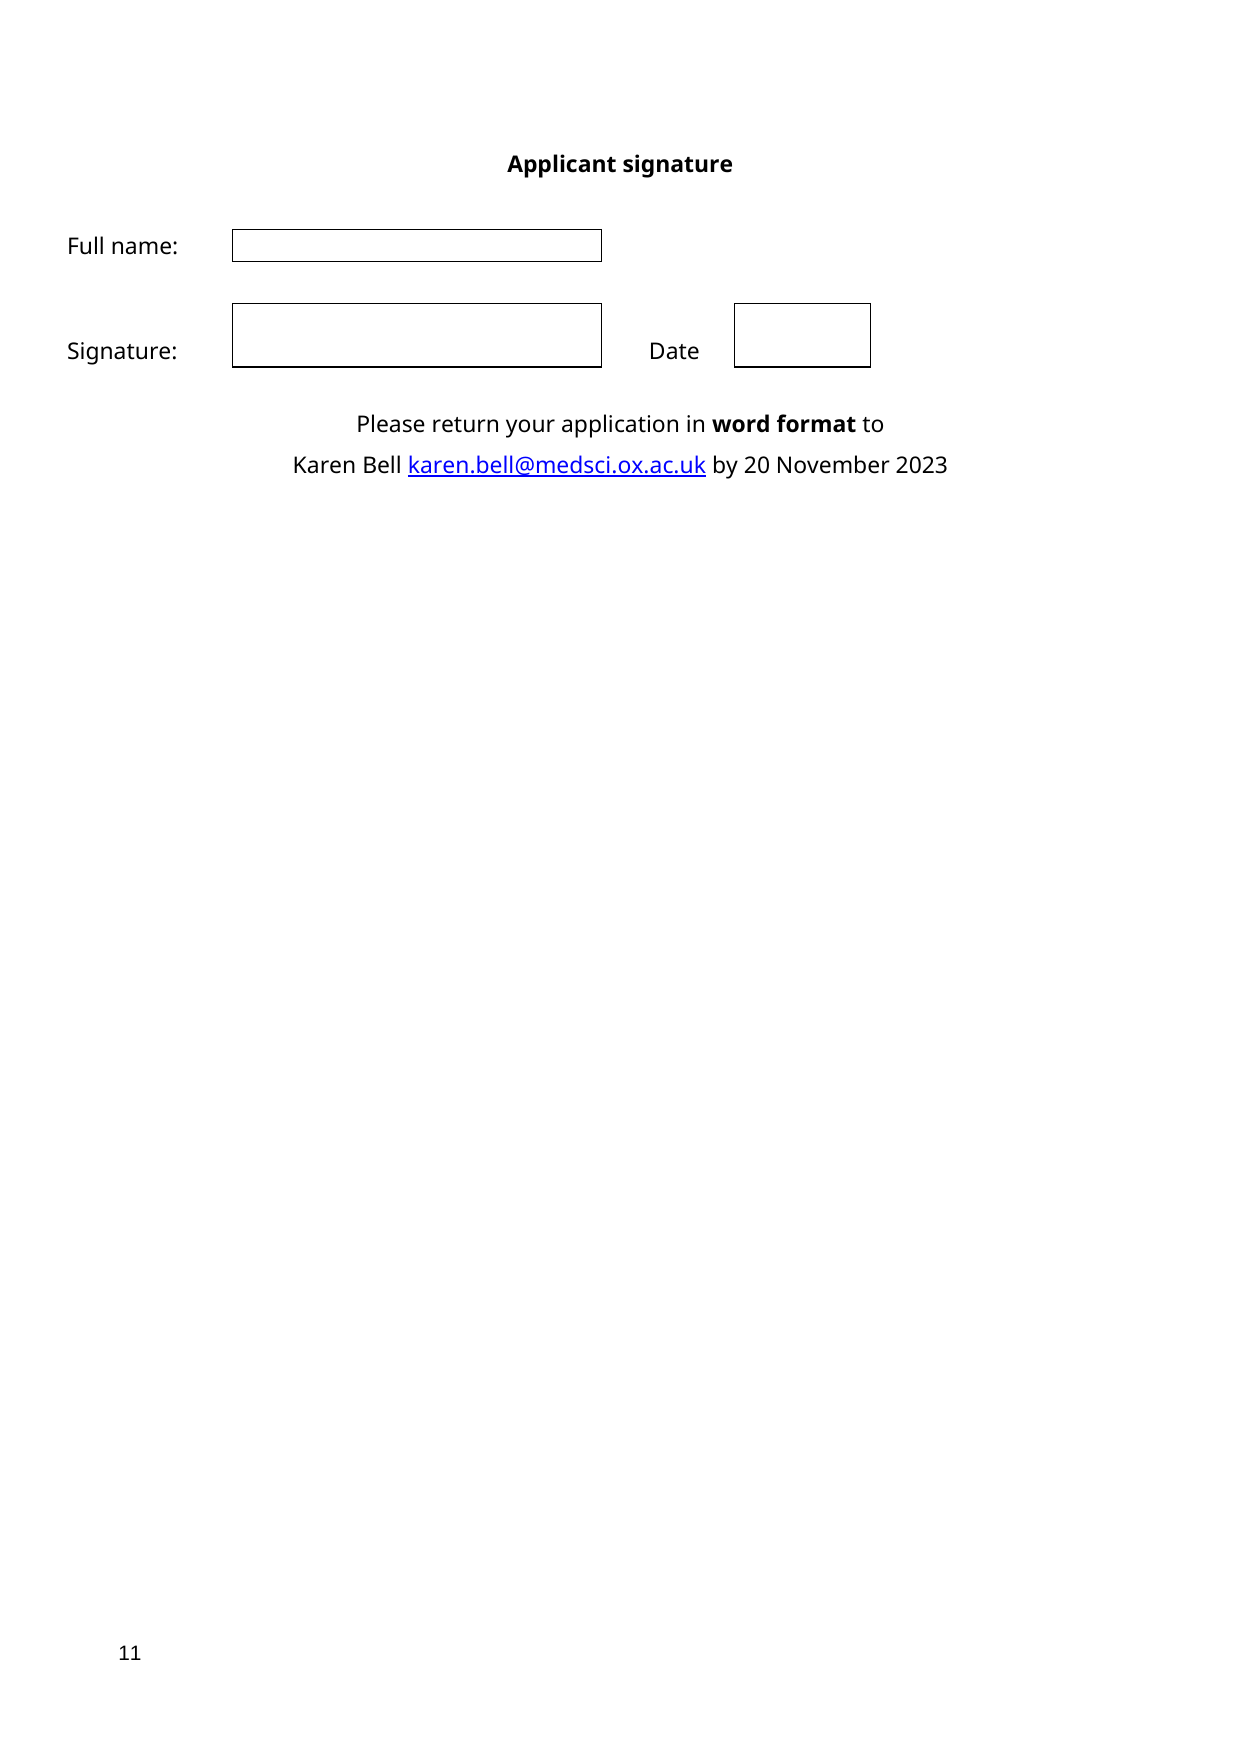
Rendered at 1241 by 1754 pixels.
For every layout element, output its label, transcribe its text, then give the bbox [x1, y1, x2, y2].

list Karen Bell karen.bell@medsci.ox.ac.uk by 20 November 2023 [118, 449, 1122, 480]
list Please return your application in word format to [118, 408, 1122, 439]
table_header Full name: [56, 229, 232, 261]
table_header [735, 304, 870, 366]
table_header Signature: [56, 303, 232, 366]
table_header [233, 304, 601, 366]
text Applicant signature [118, 148, 1122, 179]
table_header [233, 230, 601, 261]
table_header Date [602, 303, 734, 366]
